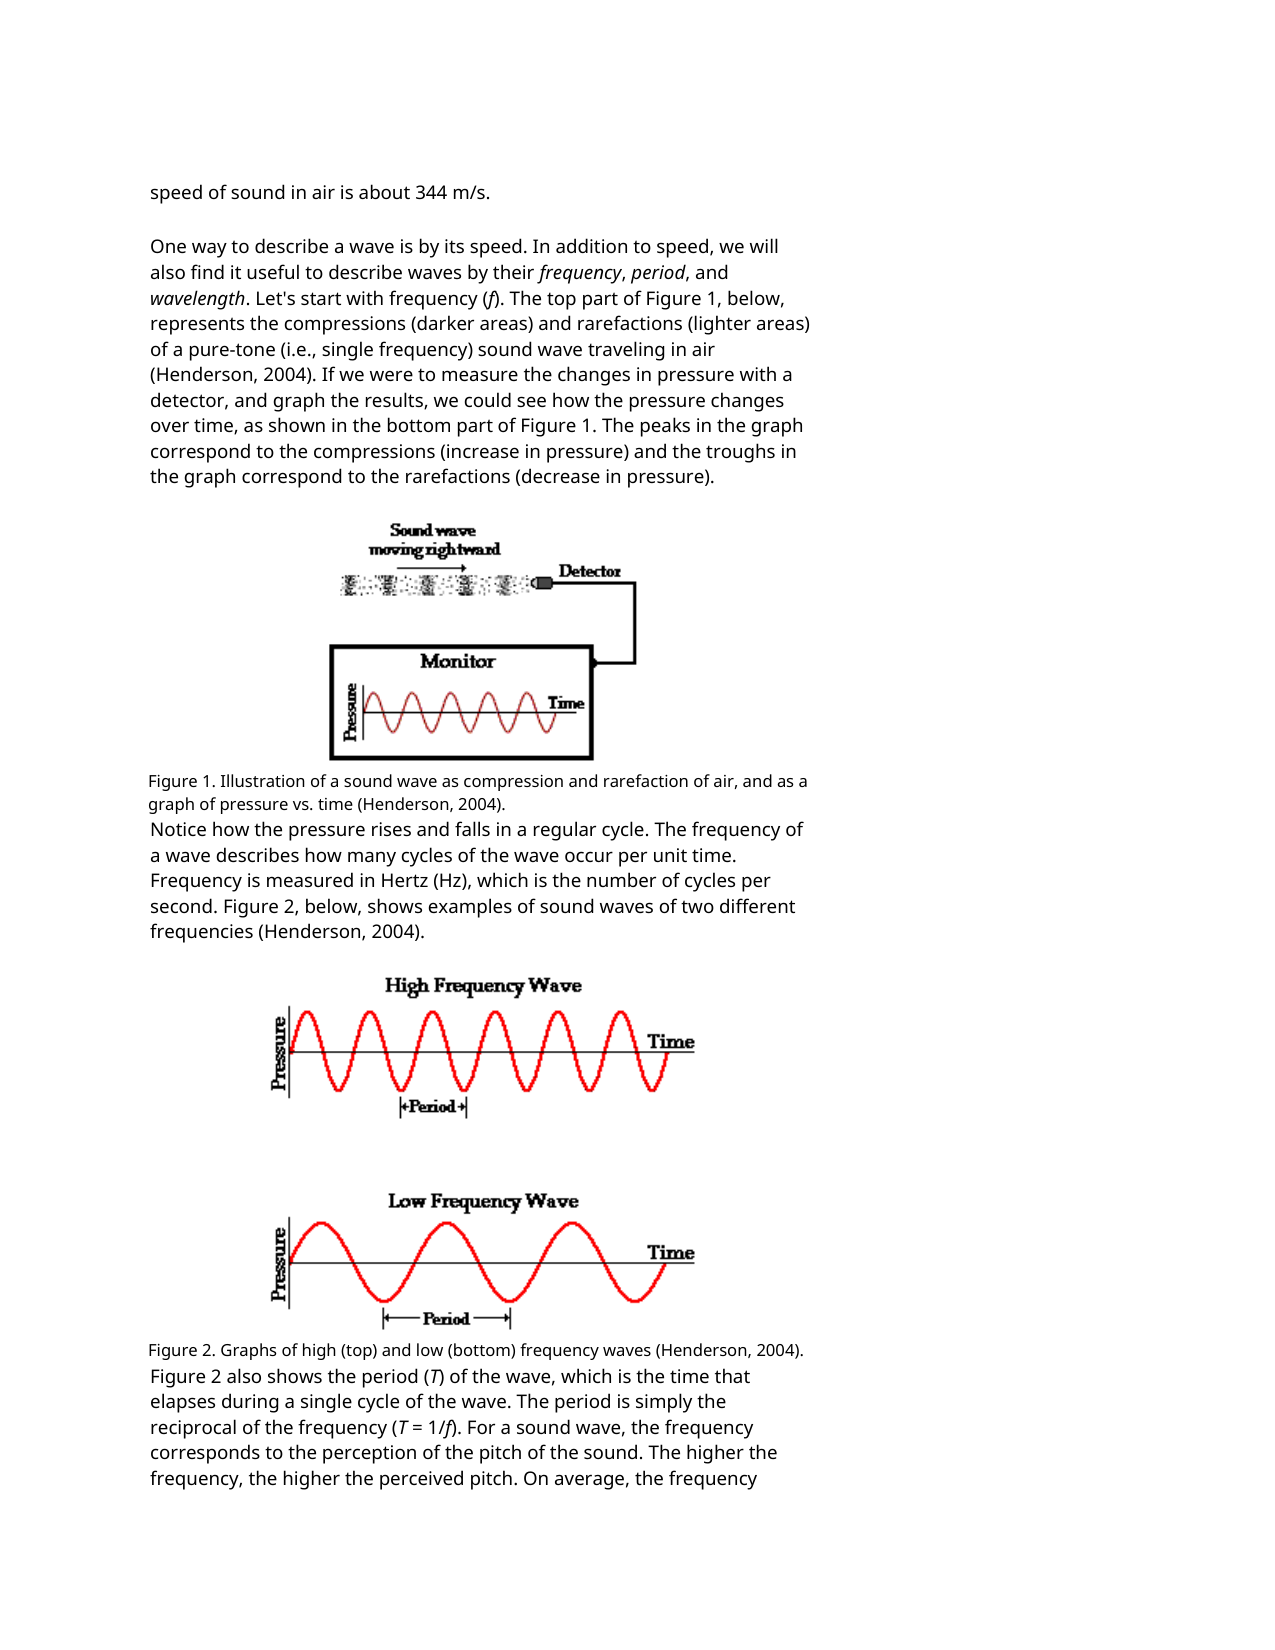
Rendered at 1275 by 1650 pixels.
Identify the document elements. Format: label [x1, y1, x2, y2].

table_header [150, 150, 813, 1491]
picture [317, 519, 645, 767]
picture [262, 975, 701, 1336]
